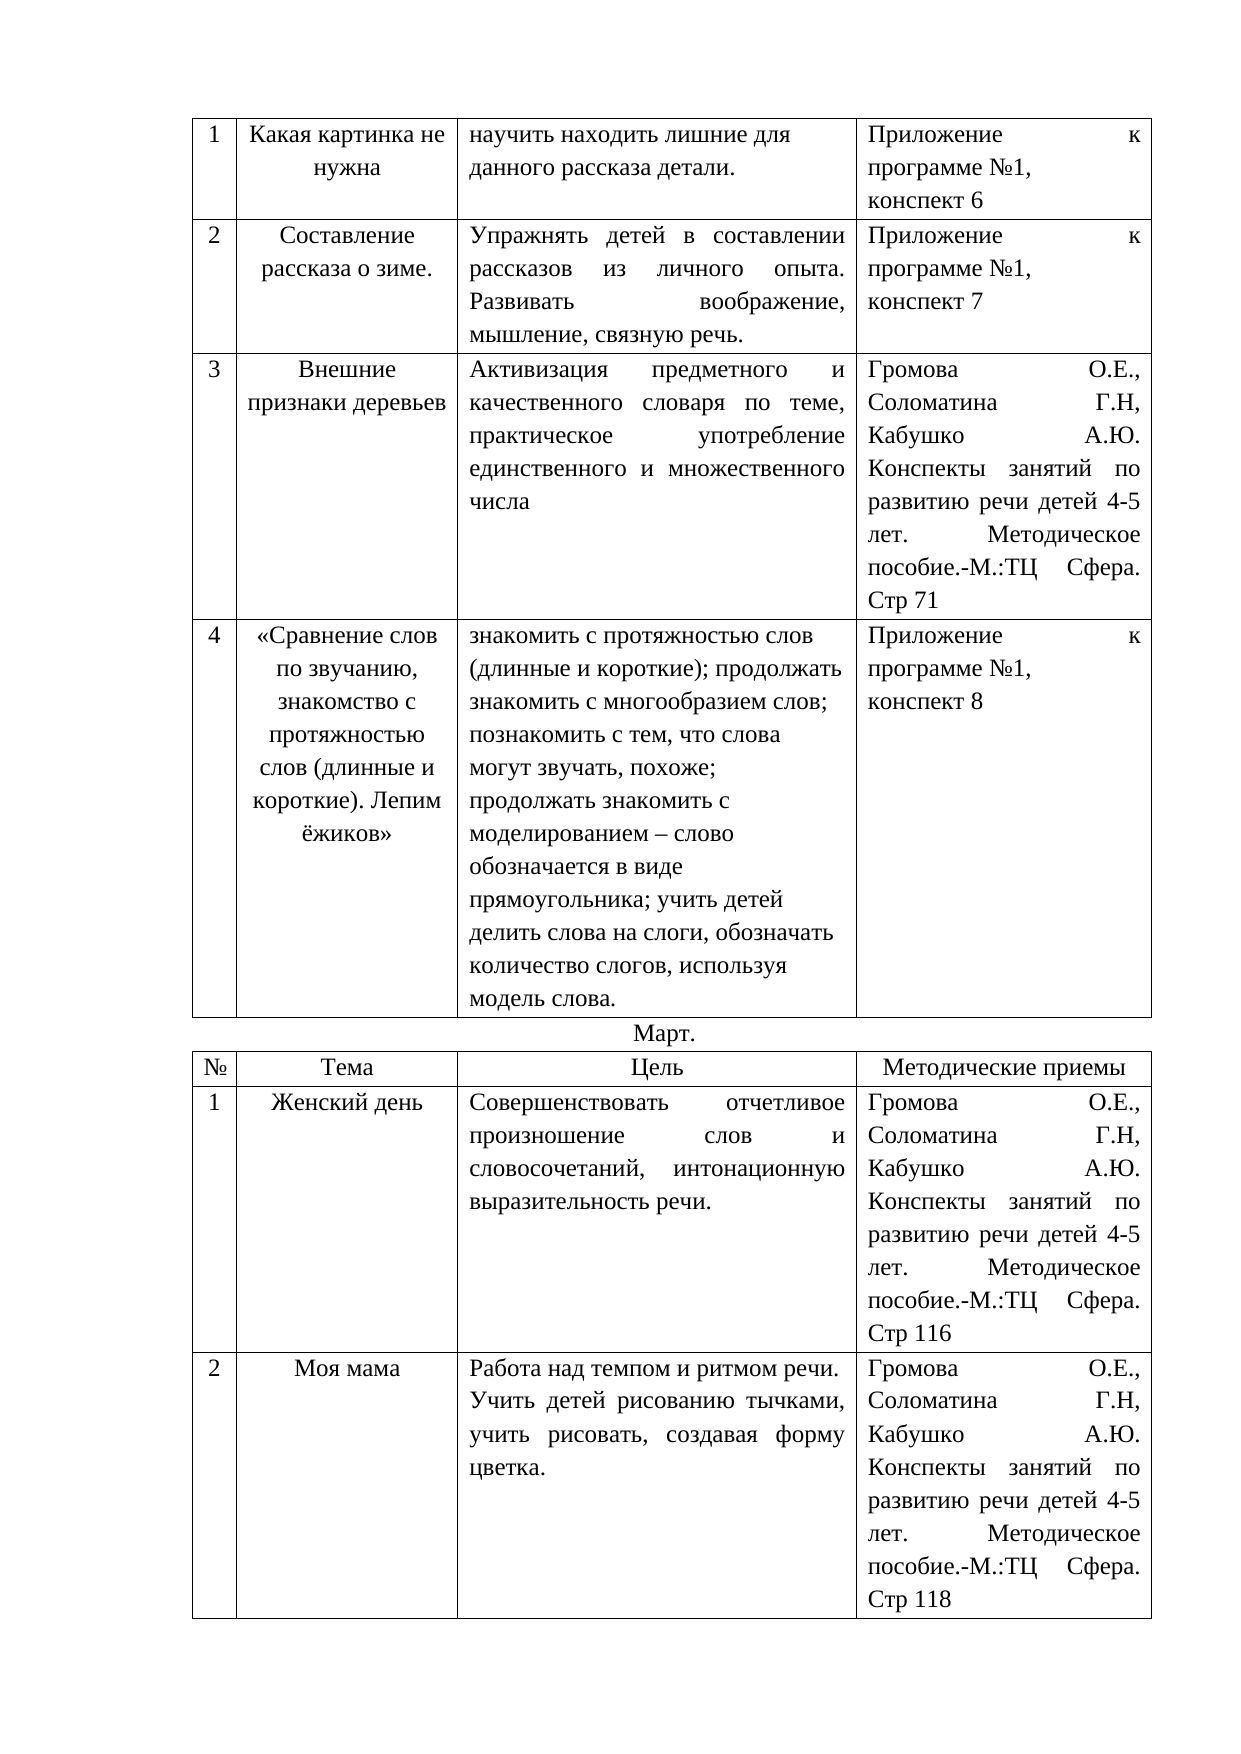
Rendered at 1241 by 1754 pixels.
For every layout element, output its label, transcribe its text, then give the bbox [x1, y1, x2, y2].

table_header Цель [458, 1052, 856, 1086]
table_cell Громова О.Е., Соломатина Г.Н, Кабушко А.Ю. Конспекты занятий по развитию речи детей 4-5 лет. Методическое пособие.-М.:ТЦ Сфера. Стр 71 [857, 354, 1151, 619]
table_cell Приложение к программе №1, конспект 8 [857, 620, 1151, 1017]
table_cell 2 [193, 1353, 236, 1617]
table_cell Внешние признаки деревьев [237, 354, 457, 619]
table_cell Приложение к программе №1, конспект 6 [857, 119, 1151, 219]
table_header Тема [237, 1052, 457, 1086]
table_cell Составление рассказа о зиме. [237, 220, 457, 353]
table_header № [193, 1052, 236, 1086]
table_cell Работа над темпом и ритмом речи. Учить детей рисованию тычками, учить рисовать, создавая форму цветка. [458, 1353, 856, 1617]
table_cell 1 [193, 1087, 236, 1352]
table_cell Упражнять детей в составлении рассказов из личного опыта. Развивать воображение, мышление, связную речь. [458, 220, 856, 353]
table_cell 3 [193, 354, 236, 619]
table_header Методические приемы [857, 1052, 1151, 1086]
table_cell «Сравнение слов по звучанию, знакомство с протяжностью слов (длинные и короткие). Лепим ёжиков» [237, 620, 457, 1017]
table_cell 1 [193, 119, 236, 219]
table_cell Приложение к программе №1, конспект 7 [857, 220, 1151, 353]
table_cell Моя мама [237, 1353, 457, 1617]
table_cell научить находить лишние для данного рассказа детали. [458, 119, 856, 219]
table_cell 2 [193, 220, 236, 353]
table_cell Активизация предметного и качественного словаря по теме, практическое употребление единственного и множественного числа [458, 354, 856, 619]
table_cell Громова О.Е., Соломатина Г.Н, Кабушко А.Ю. Конспекты занятий по развитию речи детей 4-5 лет. Методическое пособие.-М.:ТЦ Сфера. Стр 116 [857, 1087, 1151, 1352]
table_cell Совершенствовать отчетливое произношение слов и словосочетаний, интонационную выразительность речи. [458, 1087, 856, 1352]
text Март. [177, 1018, 1152, 1047]
table_cell Громова О.Е., Соломатина Г.Н, Кабушко А.Ю. Конспекты занятий по развитию речи детей 4-5 лет. Методическое пособие.-М.:ТЦ Сфера. Стр 118 [857, 1353, 1151, 1617]
table_cell знакомить с протяжностью слов (длинные и короткие); продолжать знакомить с многообразием слов; познакомить с тем, что слова могут звучать, похоже; продолжать знакомить с моделированием – слово обозначается в виде прямоугольника; учить детей делить слова на слоги, обозначать количество слогов, используя модель слова. [458, 620, 856, 1017]
table_cell Женский день [237, 1087, 457, 1352]
table_cell 4 [193, 620, 236, 1017]
table_cell Какая картинка не нужна [237, 119, 457, 219]
